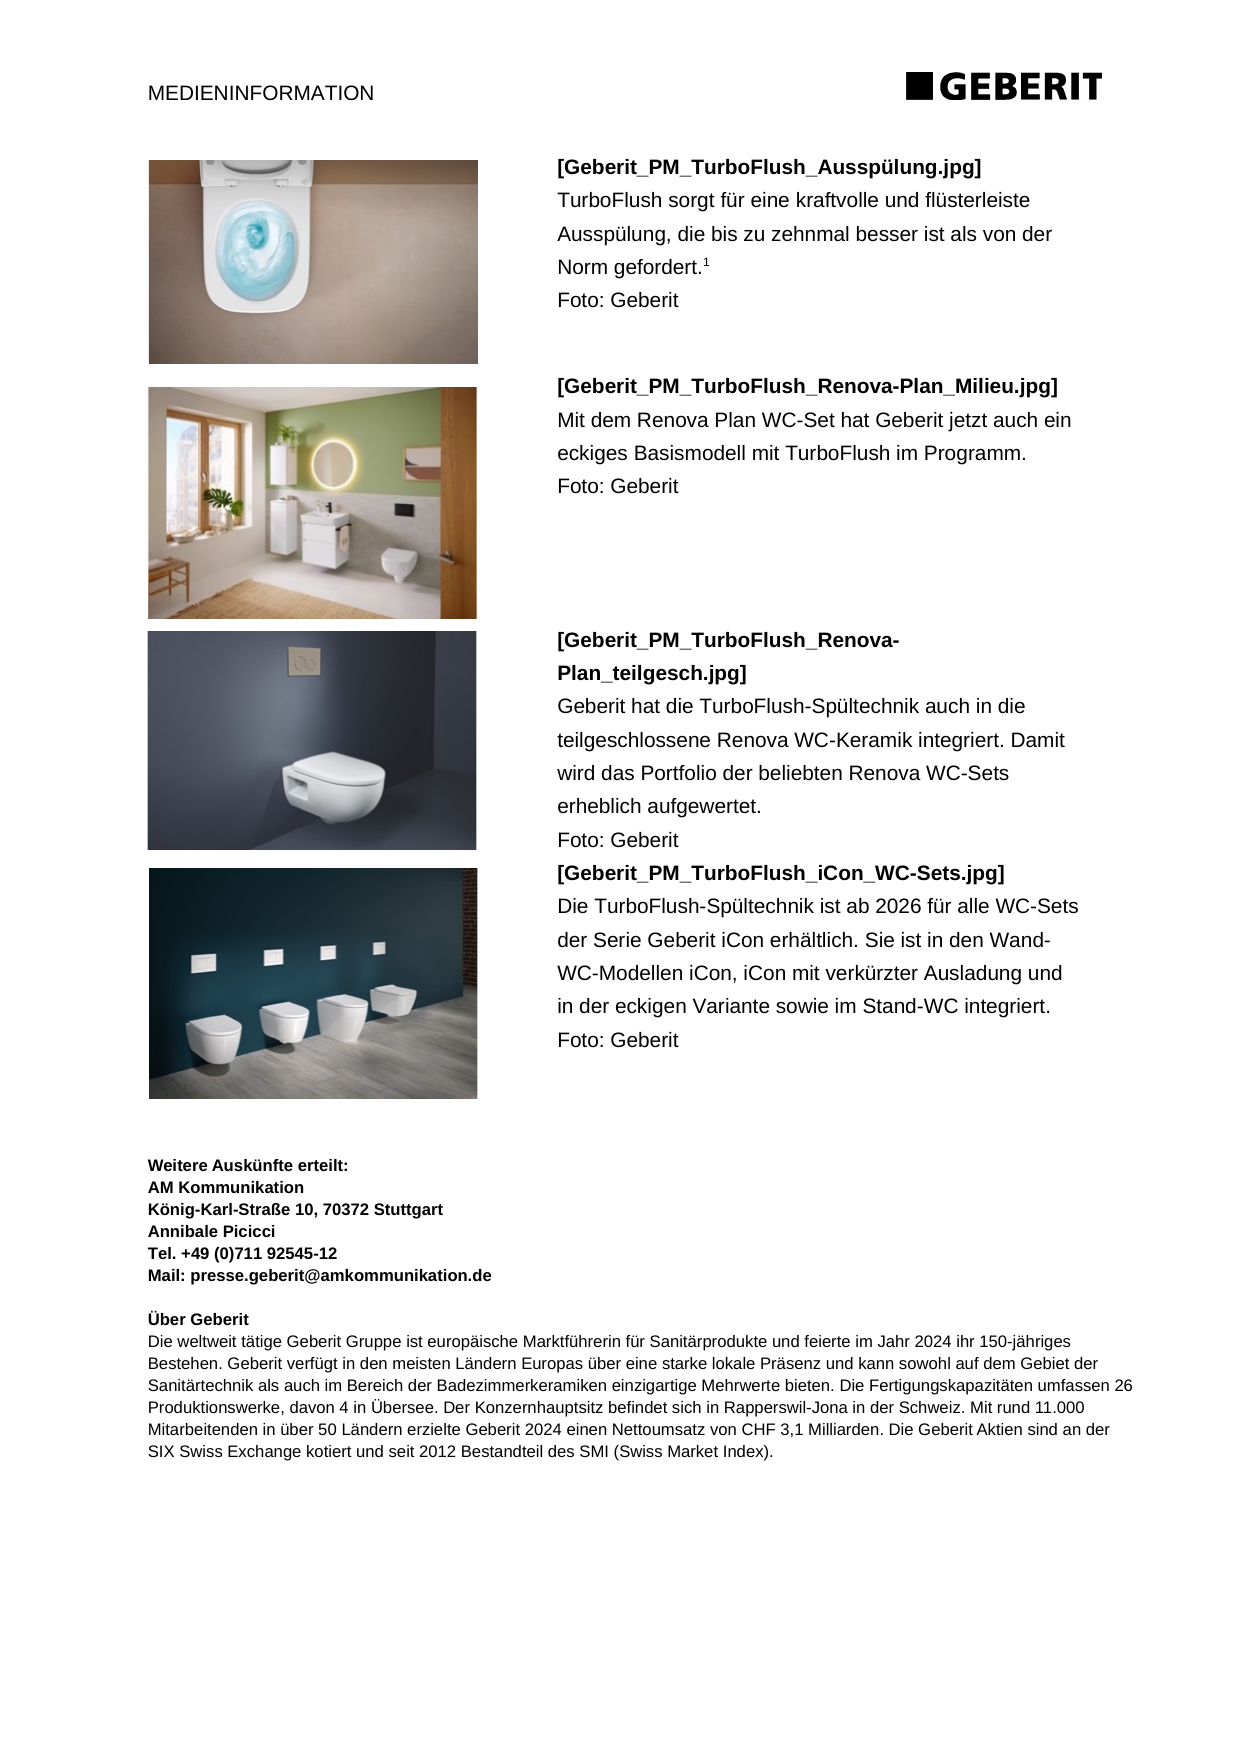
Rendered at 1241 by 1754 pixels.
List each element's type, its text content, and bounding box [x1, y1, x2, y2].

picture [148, 160, 478, 364]
table_cell [Geberit_PM_TurboFlush_Renova-Plan_Milieu.jpg] Mit dem Renova Plan WC-Set hat Geberit jetzt auch ein eckiges Basismodell mit TurboFlush im Programm. Foto: Geberit [546, 367, 1092, 620]
table_cell [148, 620, 546, 854]
text Weitere Auskünfte erteilt: [148, 1156, 1137, 1175]
table_cell [148, 148, 546, 367]
table_cell [Geberit_PM_TurboFlush_Renova-Plan_teilgesch.jpg] Geberit hat die TurboFlush-Spültechnik auch in die teilgeschlossene Renova WC-Keramik integriert. Damit wird das Portfolio der beliebten Renova WC-Sets erheblich aufgewertet. Foto: Geberit [546, 620, 1092, 854]
table_cell [148, 367, 546, 620]
text Mail: presse.geberit@amkommunikation.de [148, 1266, 1137, 1285]
text AM Kommunikation König-Karl-Straße 10, 70372 Stuttgart Annibale Picicci [148, 1178, 1137, 1241]
picture [149, 868, 478, 1099]
text Tel. +49 (0)711 92545-12 [148, 1244, 1137, 1263]
table_cell [Geberit_PM_TurboFlush_iCon_WC-Sets.jpg] Die TurboFlush-Spültechnik ist ab 2026 für alle WC-Sets der Serie Geberit iCon erhältlich. Sie ist in den Wand-WC-Modellen iCon, iCon mit verkürzter Ausladung und in der eckigen Variante sowie im Stand-WC integriert. Foto: Geberit [546, 854, 1092, 1102]
picture [906, 72, 1102, 100]
picture [147, 631, 477, 850]
table_cell [Geberit_PM_TurboFlush_Ausspülung.jpg] TurboFlush sorgt für eine kraftvolle und flüsterleiste Ausspülung, die bis zu zehnmal besser ist als von der Norm gefordert.1 Foto: Geberit [546, 148, 1092, 367]
picture [148, 387, 477, 619]
text Die weltweit tätige Geberit Gruppe ist europäische Marktführerin für Sanitärprodukte und feierte im Jahr 2024 ihr 150-jähriges Bestehen. Geberit verfügt in den meisten Ländern Europas über eine starke lokale Präsenz und kann sowohl auf dem Gebiet der Sanitärtechnik als auch im Bereich der Badezimmerkeramiken einzigartige Mehrwerte bieten. Die Fertigungskapazitäten umfassen 26 Produktionswerke, davon 4 in Übersee. Der Konzernhauptsitz befindet sich in Rapperswil-Jona in der Schweiz. Mit rund 11.000 Mitarbeitenden in über 50 Ländern erzielte Geberit 2024 einen Nettoumsatz von CHF 3,1 Milliarden. Die Geberit Aktien sind an der SIX Swiss Exchange kotiert und seit 2012 Bestandteil des SMI (Swiss Market Index). [148, 1332, 1137, 1461]
table_cell [148, 854, 546, 1102]
text Über Geberit [148, 1288, 1137, 1329]
